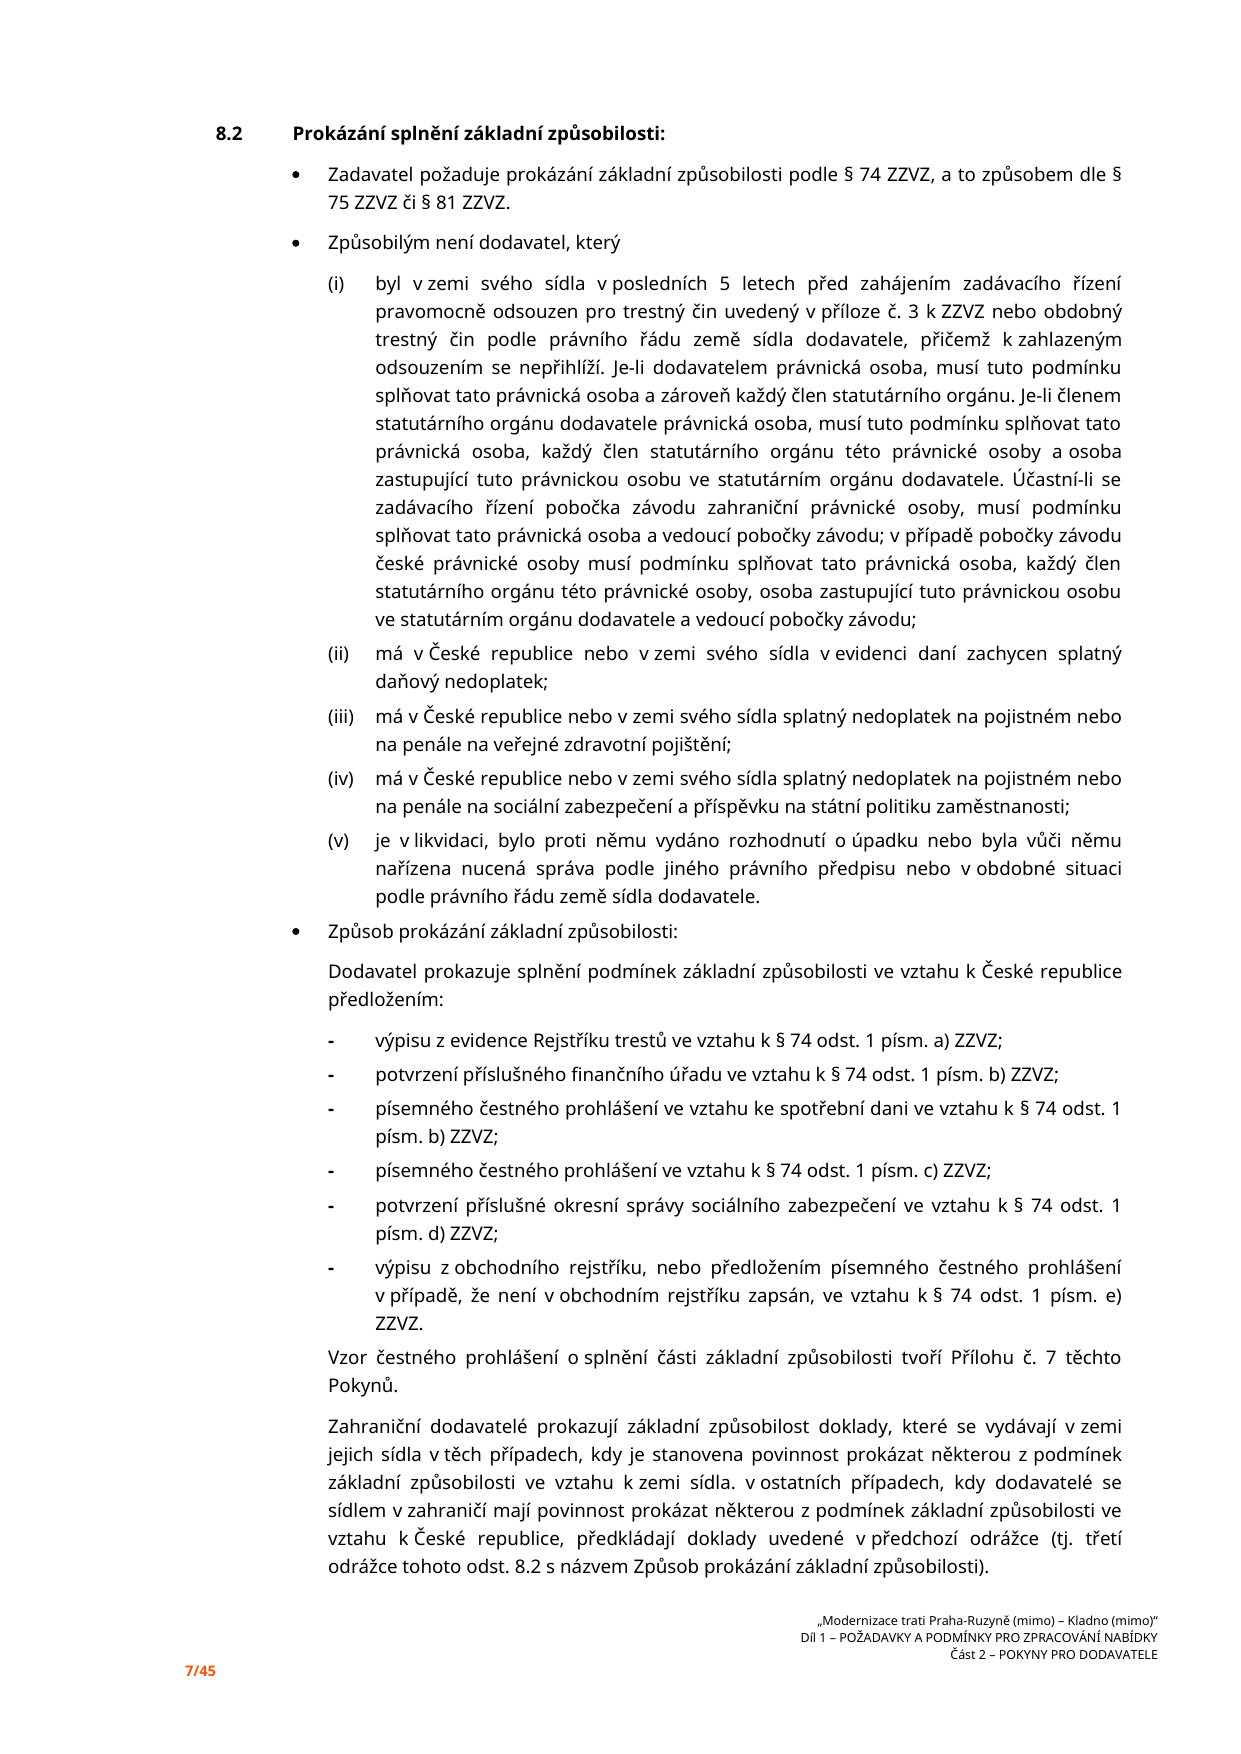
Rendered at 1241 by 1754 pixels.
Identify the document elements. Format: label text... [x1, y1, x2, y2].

text má v České republice nebo v zemi svého sídla splatný nedoplatek na pojistném nebo na penále na sociální zabezpečení a příspěvku na státní politiku zaměstnanosti; [328, 765, 1122, 819]
text výpisu z evidence Rejstříku trestů ve vztahu k § 74 odst. 1 písm. a) ZZVZ; [328, 1027, 1122, 1052]
text je v likvidaci, bylo proti němu vydáno rozhodnutí o úpadku nebo byla vůči němu nařízena nucená správa podle jiného právního předpisu nebo v obdobné situaci podle právního řádu země sídla dodavatele. [328, 828, 1122, 909]
text potvrzení příslušného finančního úřadu ve vztahu k § 74 odst. 1 písm. b) ZZVZ; [328, 1061, 1122, 1087]
text potvrzení příslušné okresní správy sociálního zabezpečení ve vztahu k § 74 odst. 1 písm. d) ZZVZ; [328, 1192, 1122, 1246]
text Prokázání splnění základní způsobilosti: [216, 121, 1122, 146]
text Způsob prokázání základní způsobilosti: [292, 918, 1122, 943]
text písemného čestného prohlášení ve vztahu ke spotřební dani ve vztahu k § 74 odst. 1 písm. b) ZZVZ; [328, 1096, 1122, 1149]
text má v České republice nebo v zemi svého sídla v evidenci daní zachycen splatný daňový nedoplatek; [328, 641, 1122, 694]
text byl v zemi svého sídla v posledních 5 letech před zahájením zadávacího řízení pravomocně odsouzen pro trestný čin uvedený v příloze č. 3 k ZZVZ nebo obdobný trestný čin podle právního řádu země sídla dodavatele, přičemž k zahlazeným odsouzením se nepřihlíží. Je-li dodavatelem právnická osoba, musí tuto podmínku splňovat tato právnická osoba a zároveň každý člen statutárního orgánu. Je-li členem statutárního orgánu dodavatele právnická osoba, musí tuto podmínku splňovat tato právnická osoba, každý člen statutárního orgánu této právnické osoby a osoba zastupující tuto právnickou osobu ve statutárním orgánu dodavatele. Účastní-li se zadávacího řízení pobočka závodu zahraniční právnické osoby, musí podmínku splňovat tato právnická osoba a vedoucí pobočky závodu; v případě pobočky závodu české právnické osoby musí podmínku splňovat tato právnická osoba, každý člen statutárního orgánu této právnické osoby, osoba zastupující tuto právnickou osobu ve statutárním orgánu dodavatele a vedoucí pobočky závodu; [328, 270, 1122, 632]
text Zahraniční dodavatelé prokazují základní způsobilost doklady, které se vydávají v zemi jejich sídla v těch případech, kdy je stanovena povinnost prokázat některou z podmínek základní způsobilosti ve vztahu k zemi sídla. v ostatních případech, kdy dodavatelé se sídlem v zahraničí mají povinnost prokázat některou z podmínek základní způsobilosti ve vztahu k České republice, předkládají doklady uvedené v předchozí odrážce (tj. třetí odrážce tohoto odst. 8.2 s názvem Způsob prokázání základní způsobilosti). [328, 1413, 1122, 1579]
text má v České republice nebo v zemi svého sídla splatný nedoplatek na pojistném nebo na penále na veřejné zdravotní pojištění; [328, 703, 1122, 757]
text Zadavatel požaduje prokázání základní způsobilosti podle § 74 ZZVZ, a to způsobem dle § 75 ZZVZ či § 81 ZZVZ. [292, 161, 1122, 215]
text Dodavatel prokazuje splnění podmínek základní způsobilosti ve vztahu k České republice předložením: [328, 958, 1122, 1012]
text výpisu z obchodního rejstříku, nebo předložením písemného čestného prohlášení v případě, že není v obchodním rejstříku zapsán, ve vztahu k § 74 odst. 1 písm. e) ZZVZ. [328, 1254, 1122, 1336]
text Vzor čestného prohlášení o splnění části základní způsobilosti tvoří Přílohu č. 7 těchto Pokynů. [328, 1345, 1122, 1398]
text písemného čestného prohlášení ve vztahu k § 74 odst. 1 písm. c) ZZVZ; [328, 1158, 1122, 1183]
text Způsobilým není dodavatel, který [292, 230, 1122, 255]
